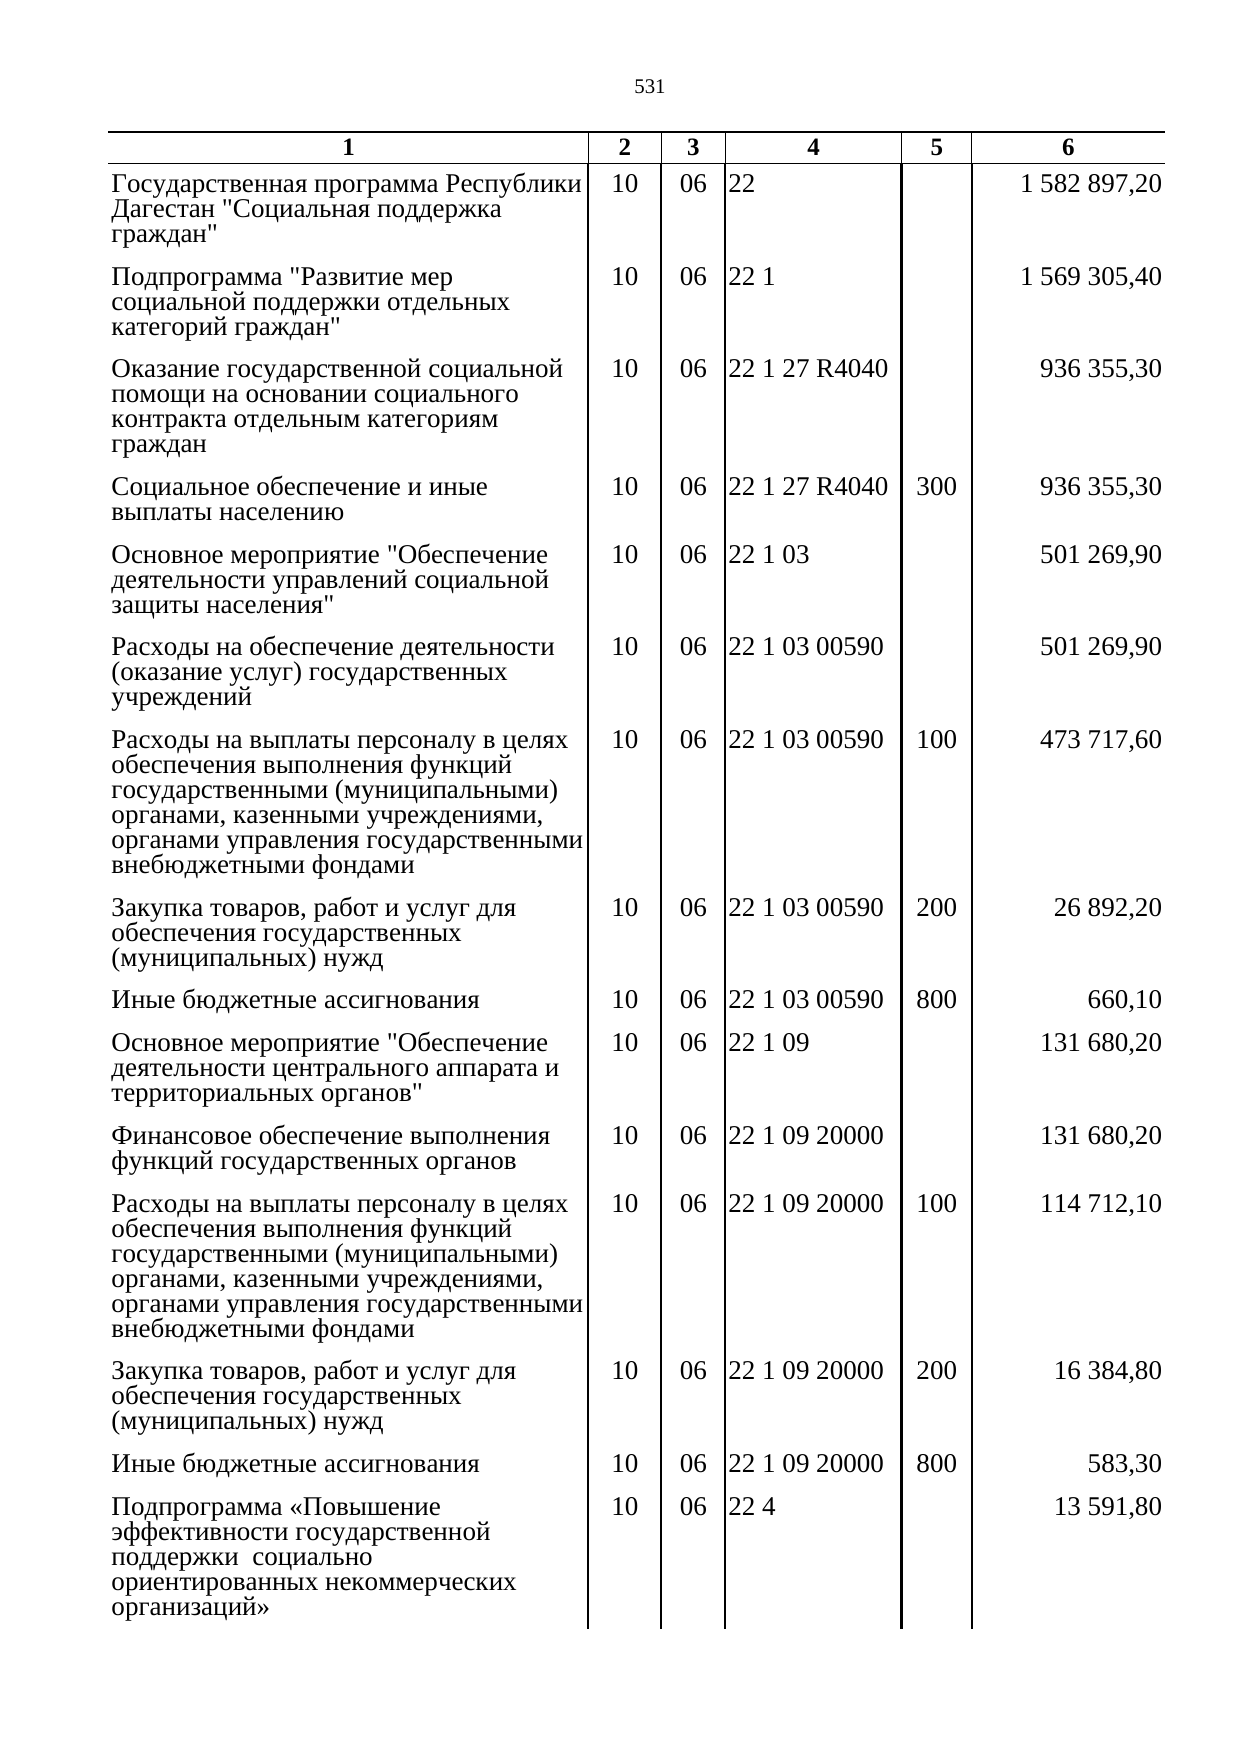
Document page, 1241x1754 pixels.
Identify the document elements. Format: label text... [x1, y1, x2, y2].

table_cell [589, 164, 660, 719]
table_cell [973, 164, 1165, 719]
table_header 4 [726, 133, 901, 163]
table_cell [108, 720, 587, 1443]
table_header 1 [108, 133, 588, 163]
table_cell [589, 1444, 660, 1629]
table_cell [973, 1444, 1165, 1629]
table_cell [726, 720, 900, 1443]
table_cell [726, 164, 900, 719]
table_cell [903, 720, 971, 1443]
table_header 5 [902, 133, 971, 163]
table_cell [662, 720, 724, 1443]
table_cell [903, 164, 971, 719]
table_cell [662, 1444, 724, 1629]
table_header 2 [589, 133, 661, 163]
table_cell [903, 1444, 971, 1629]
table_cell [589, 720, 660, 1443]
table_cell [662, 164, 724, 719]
table_header 6 [972, 133, 1165, 163]
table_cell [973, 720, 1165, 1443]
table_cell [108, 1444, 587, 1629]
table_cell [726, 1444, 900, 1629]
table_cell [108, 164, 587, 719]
table_header 3 [662, 133, 725, 163]
